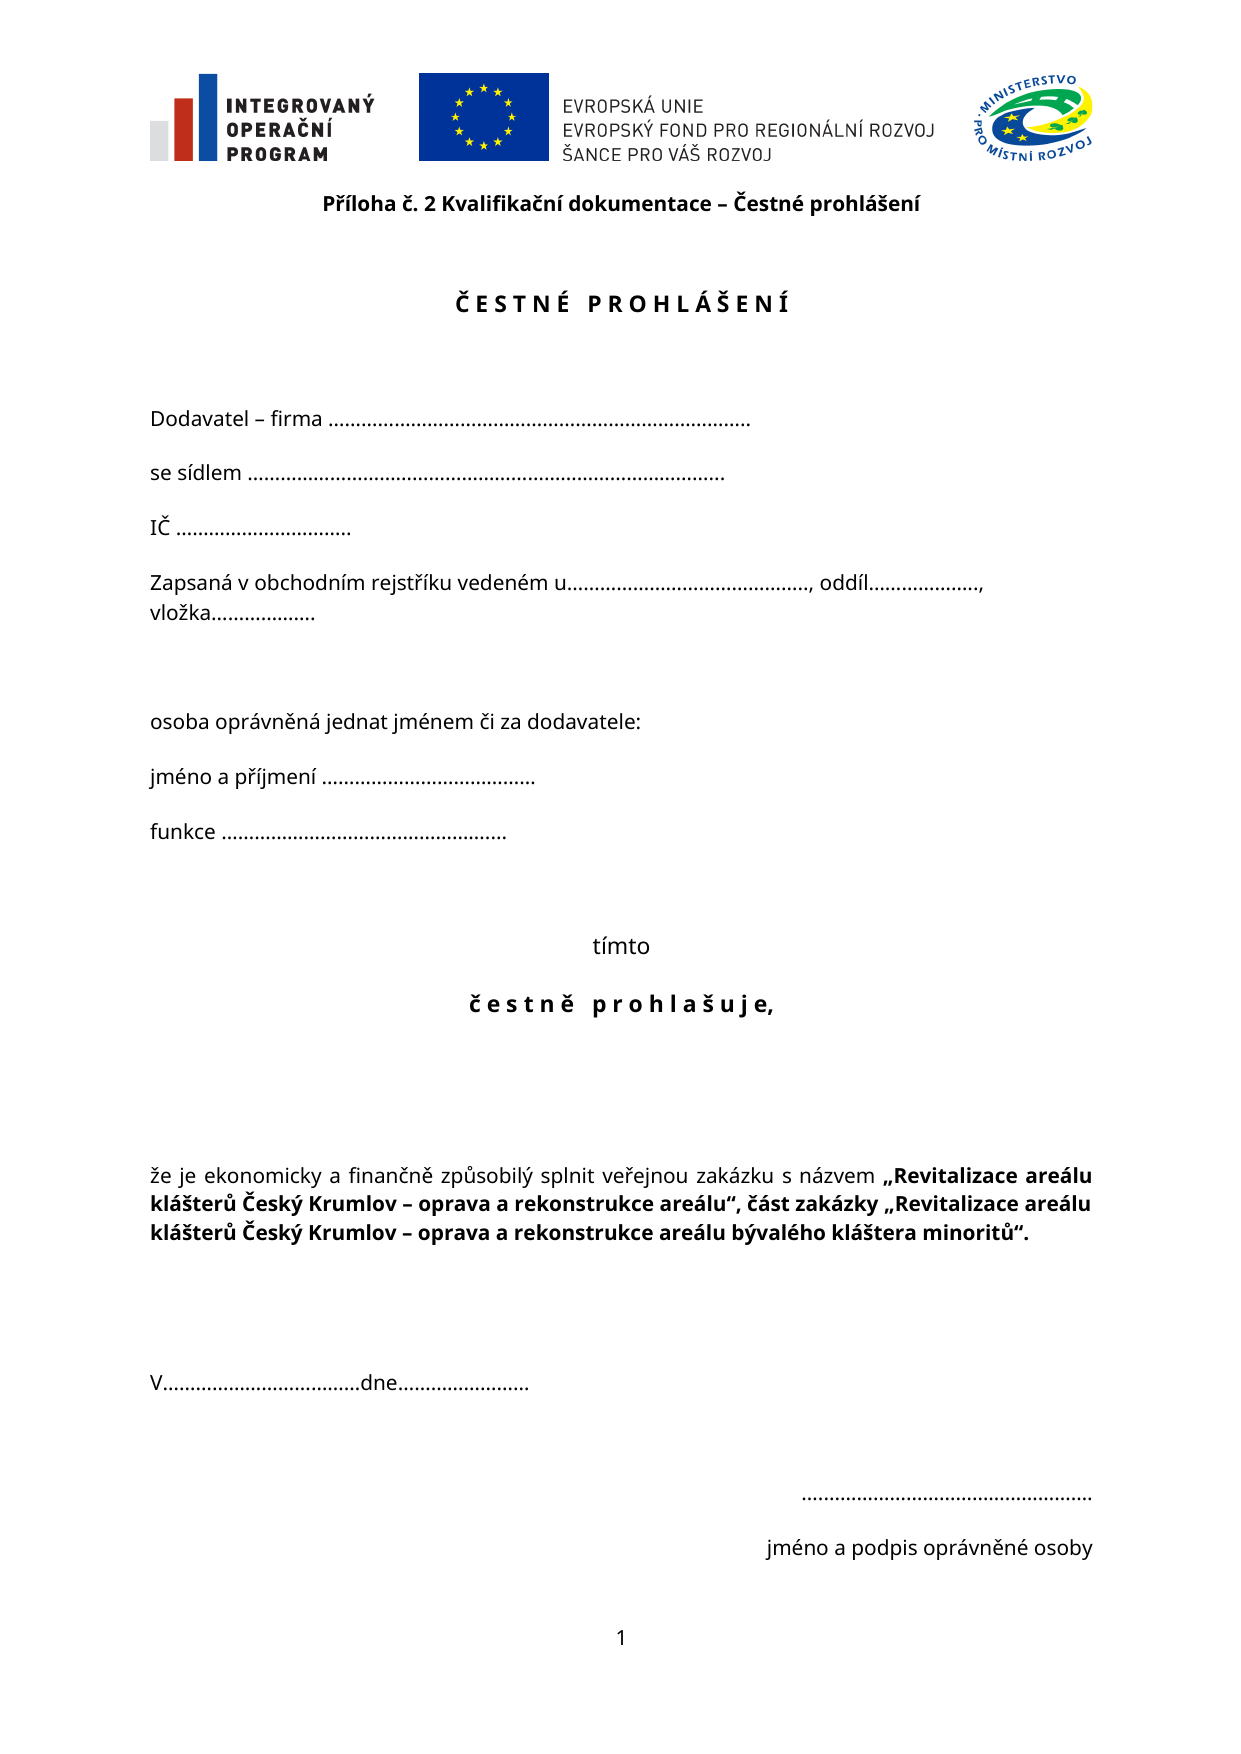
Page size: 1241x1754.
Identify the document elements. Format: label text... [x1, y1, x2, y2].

text tímto [150, 930, 1093, 961]
text osoba oprávněná jednat jménem či za dodavatele: [150, 707, 1093, 736]
text V………………………………dne…………………… [150, 1368, 1093, 1397]
text se sídlem …………………………………………………………………………... [150, 458, 1093, 487]
text Dodavatel – firma ………………………………………………………………….. [150, 404, 1093, 432]
text IČ ………………………….. [150, 513, 1093, 542]
text jméno a podpis oprávněné osoby [666, 1533, 1093, 1561]
text Zapsaná v obchodním rejstříku vedeném u…………………………………….., oddíl……………….., vložka………………. [150, 568, 1093, 626]
text jméno a příjmení ………………………………… [150, 762, 1093, 791]
text funkce ………………………………………….... [150, 817, 1093, 846]
text č e s t n ě p r o h l a š u j e, [150, 988, 1093, 1019]
text že je ekonomicky a finančně způsobilý splnit veřejnou zakázku s názvem „Revitalizace areálu klášterů Český Krumlov – oprava a rekonstrukce areálu“, část zakázky „Revitalizace areálu klášterů Český Krumlov – oprava a rekonstrukce areálu bývalého kláštera minoritů“. [150, 1161, 1093, 1246]
text Č E S T N É P R O H L Á Š E N Í [150, 288, 1093, 319]
picture [150, 73, 1093, 161]
text …....………………………………………. [666, 1478, 1093, 1507]
